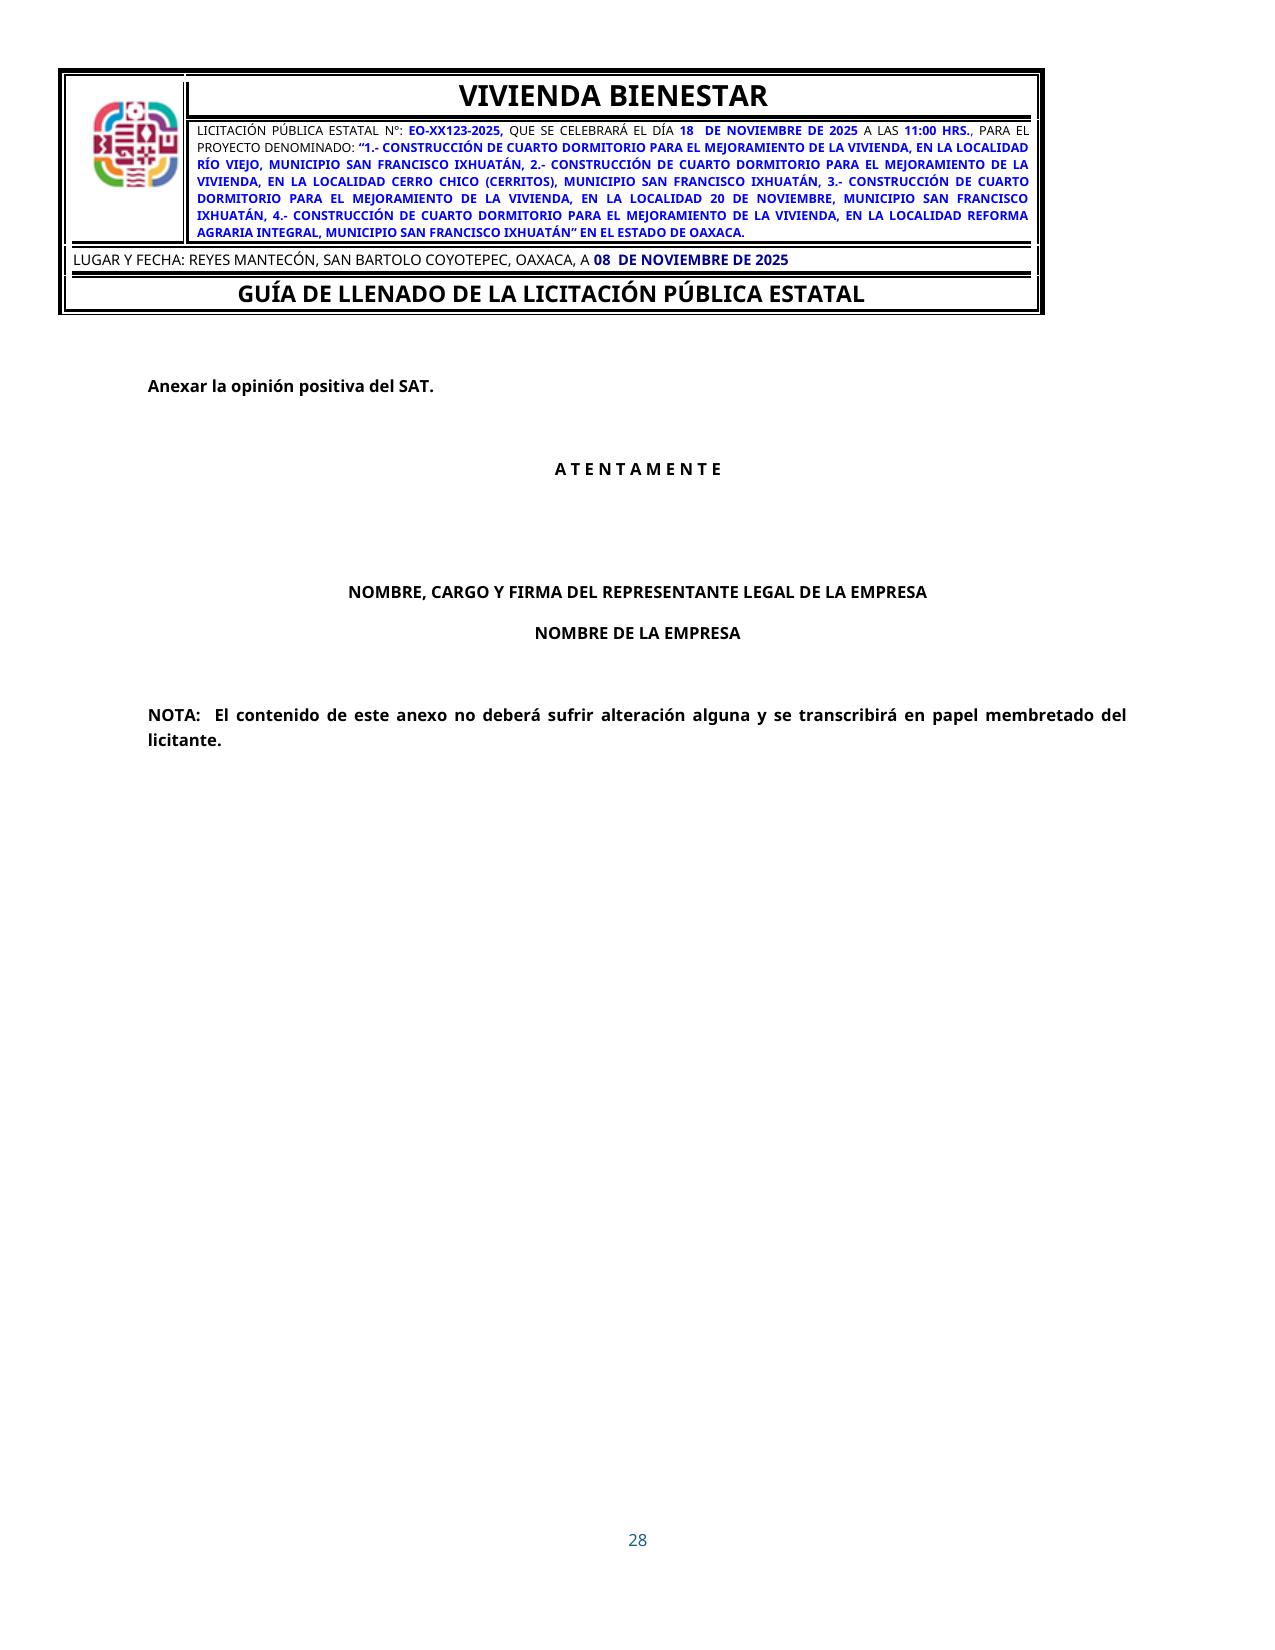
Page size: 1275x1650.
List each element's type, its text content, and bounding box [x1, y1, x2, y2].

text NOTA: El contenido de este anexo no deberá sufrir alteración alguna y se transcribirá en papel membretado del licitante. [148, 704, 1127, 751]
text NOMBRE DE LA EMPRESA [148, 622, 1127, 644]
text Anexar la opinión positiva del SAT. [148, 375, 1127, 398]
picture [184, 93, 189, 193]
text A T E N T A M E N T E [148, 457, 1127, 480]
picture [82, 93, 183, 193]
text NOMBRE, CARGO Y FIRMA DEL REPRESENTANTE LEGAL DE LA EMPRESA [148, 581, 1127, 603]
